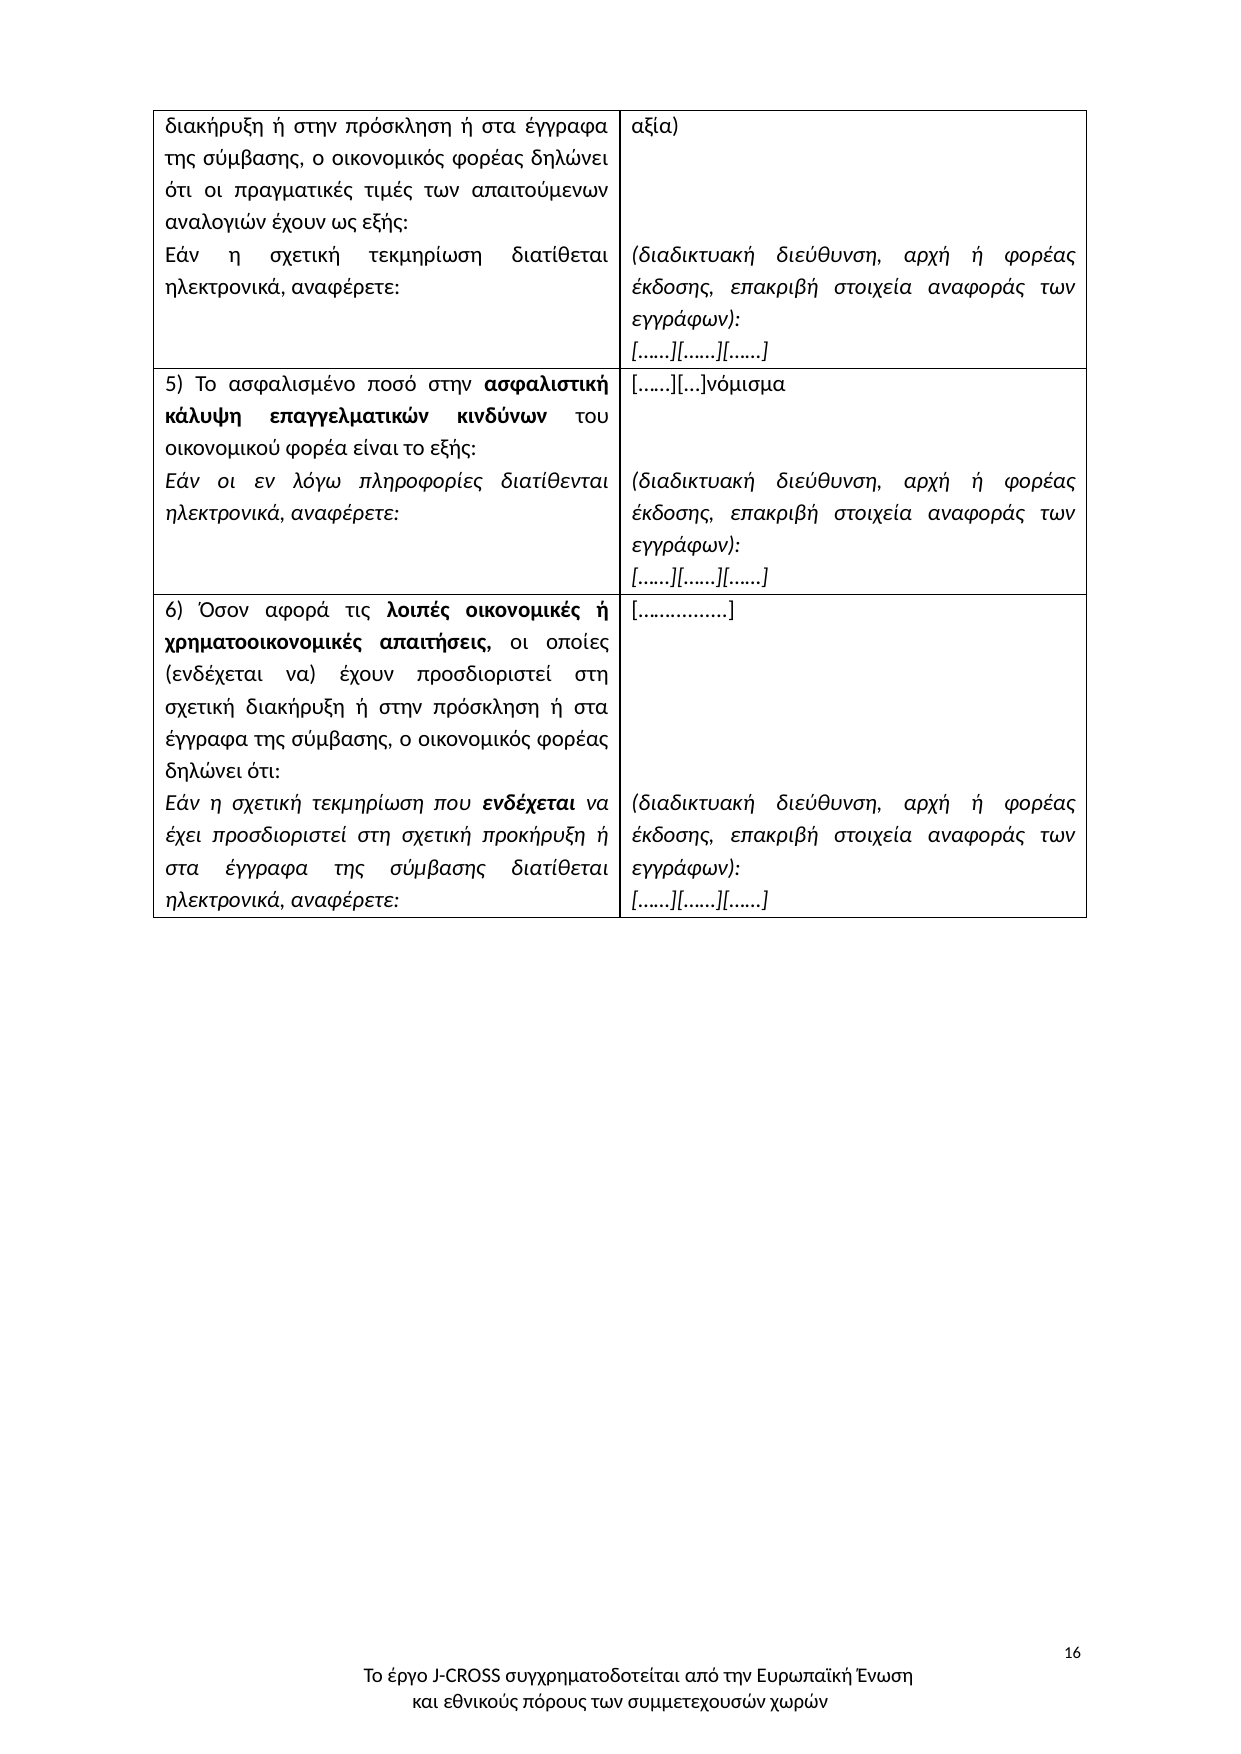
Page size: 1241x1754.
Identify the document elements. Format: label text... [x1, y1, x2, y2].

table_cell [……..........] (διαδικτυακή διεύθυνση, αρχή ή φορέας έκδοσης, επακριβή στοιχεία αναφοράς των εγγράφων): [……][……][……] [621, 595, 1086, 917]
table_cell [……][…]νόμισμα (διαδικτυακή διεύθυνση, αρχή ή φορέας έκδοσης, επακριβή στοιχεία αναφοράς των εγγράφων): [……][……][……] [621, 369, 1086, 594]
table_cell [154, 111, 619, 368]
table_cell 5) Το ασφαλισμένο ποσό στην ασφαλιστική κάλυψη επαγγελματικών κινδύνων του οικονομικού φορέα είναι το εξής: Εάν οι εν λόγω πληροφορίες διατίθενται ηλεκτρονικά, αναφέρετε: [154, 369, 619, 594]
table_cell 6) Όσον αφορά τις λοιπές οικονομικές ή χρηματοοικονομικές απαιτήσεις, οι οποίες (ενδέχεται να) έχουν προσδιοριστεί στη σχετική διακήρυξη ή στην πρόσκληση ή στα έγγραφα της σύμβασης, ο οικονομικός φορέας δηλώνει ότι: Εάν η σχετική τεκμηρίωση που ενδέχεται να έχει προσδιοριστεί στη σχετική προκήρυξη ή στα έγγραφα της σύμβασης διατίθεται ηλεκτρονικά, αναφέρετε: [154, 595, 619, 917]
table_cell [621, 111, 1086, 368]
